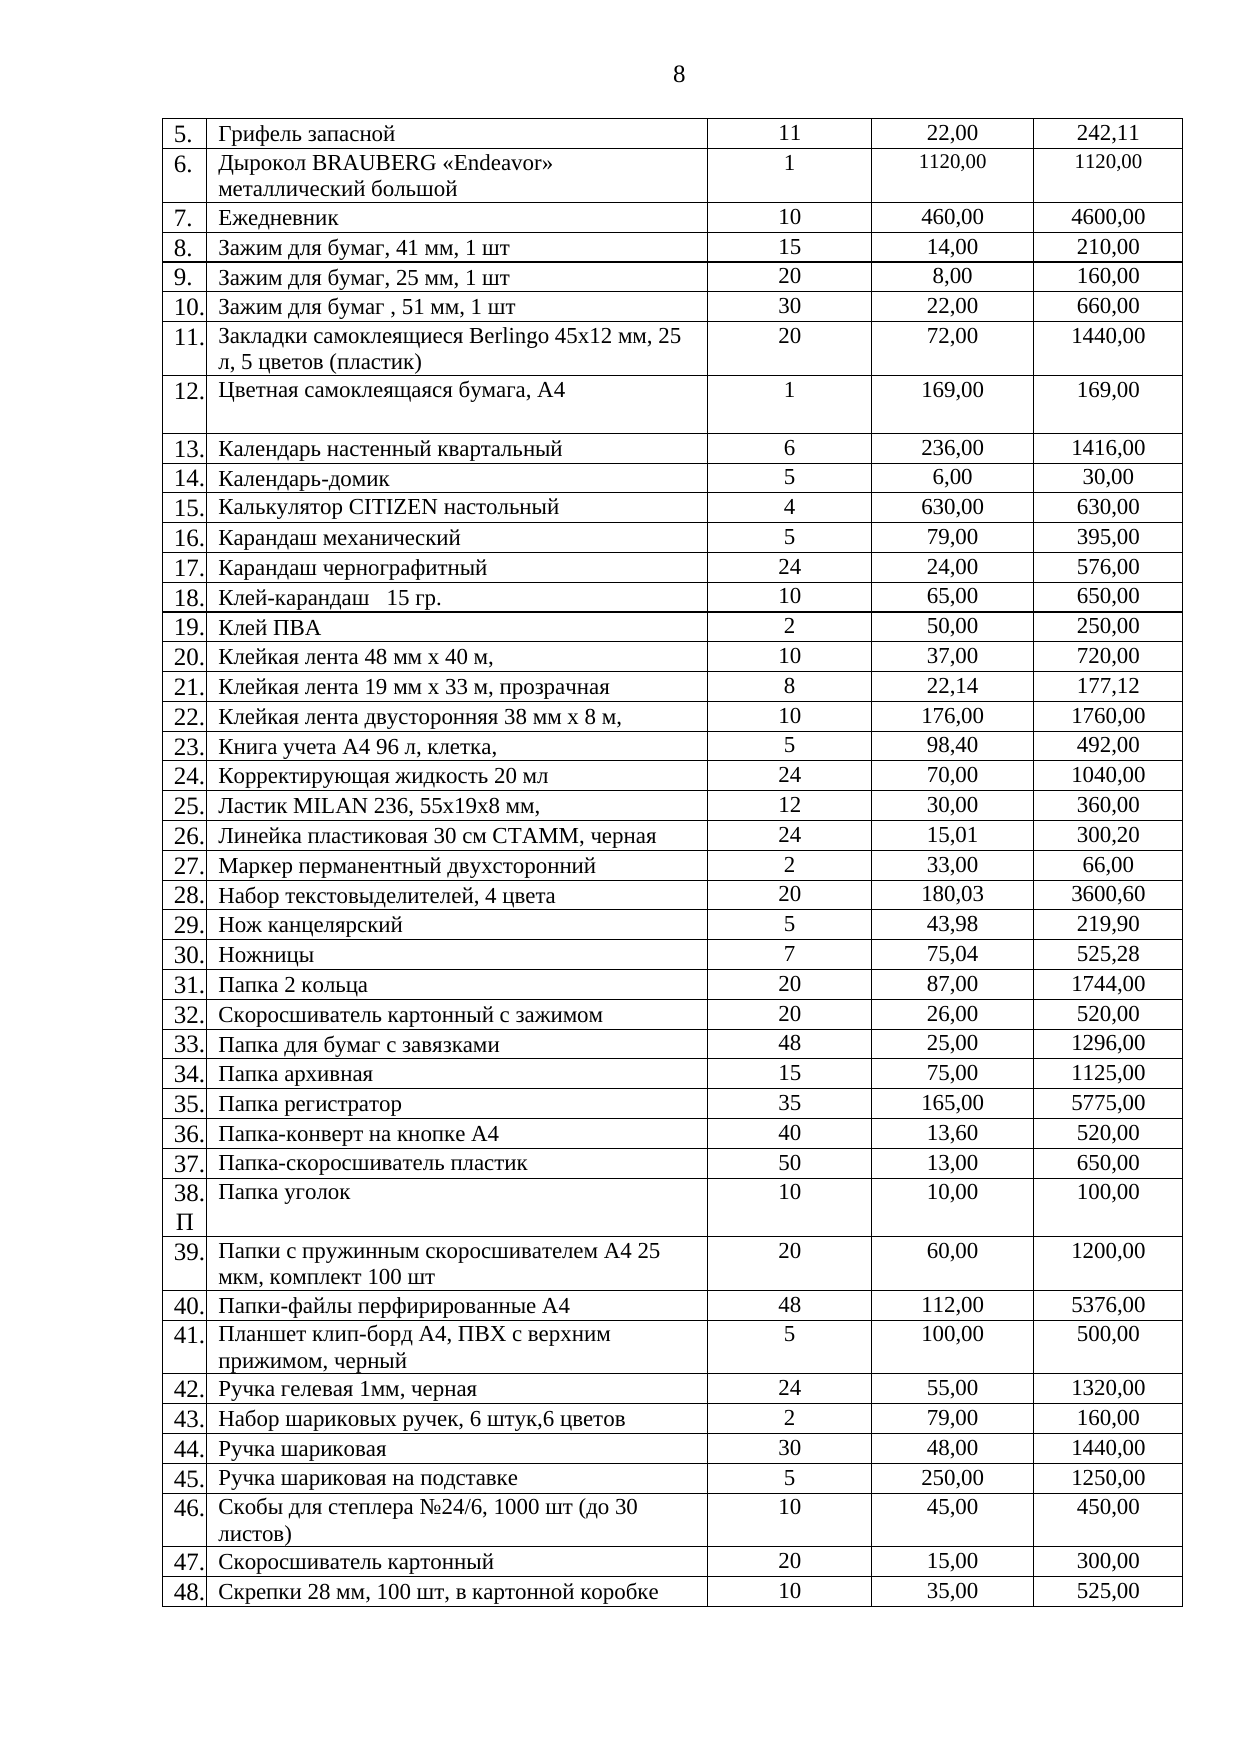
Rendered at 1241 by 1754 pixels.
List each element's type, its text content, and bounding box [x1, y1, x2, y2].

table_cell 360,00 [1034, 791, 1182, 820]
table_cell 1120,00 [872, 149, 1033, 202]
table_cell [163, 642, 206, 671]
table_cell [163, 732, 206, 760]
table_cell 48,00 [872, 1434, 1033, 1463]
table_cell 24 [708, 761, 871, 790]
table_cell Папка-конверт на кнопке А4 [207, 1119, 707, 1148]
table_cell [163, 233, 206, 261]
table_cell 10 [708, 642, 871, 671]
table_cell [163, 523, 206, 552]
table_cell [163, 1464, 206, 1492]
table_cell 70,00 [872, 761, 1033, 790]
table_cell 1120,00 [1034, 149, 1182, 202]
table_cell 60,00 [872, 1237, 1033, 1290]
table_cell [163, 1291, 206, 1319]
table_cell 22,00 [872, 119, 1033, 148]
table_cell 236,00 [872, 434, 1033, 462]
table_cell Папка для бумаг с завязками [207, 1030, 707, 1058]
table_cell 1760,00 [1034, 702, 1182, 731]
table_cell 160,00 [1034, 1404, 1182, 1433]
table_cell 35,00 [872, 1577, 1033, 1606]
table_cell [163, 1404, 206, 1433]
table_cell 33,00 [872, 851, 1033, 879]
table_cell [163, 881, 206, 909]
table_cell Клейкая лента 19 мм х 33 м, прозрачная [207, 672, 707, 701]
table_cell Клей ПВА [207, 613, 707, 641]
table_cell 2 [708, 613, 871, 641]
table_cell 5 [708, 1464, 871, 1492]
table_cell 24 [708, 1374, 871, 1403]
table_cell Зажим для бумаг, 25 мм, 1 шт [207, 263, 707, 291]
table_cell [163, 292, 206, 321]
table_cell 5 [708, 732, 871, 760]
table_cell 1 [708, 376, 871, 433]
table_cell 1296,00 [1034, 1030, 1182, 1058]
table_cell 5376,00 [1034, 1291, 1182, 1319]
table_cell 520,00 [1034, 1119, 1182, 1148]
table_cell 20 [708, 881, 871, 909]
table_cell 450,00 [1034, 1494, 1182, 1546]
table_cell 8 [708, 672, 871, 701]
table_cell 630,00 [872, 493, 1033, 522]
table_cell 520,00 [1034, 1000, 1182, 1028]
table_cell 500,00 [1034, 1321, 1182, 1373]
table_cell [163, 1030, 206, 1058]
table_cell 48 [708, 1030, 871, 1058]
table_cell Линейка пластиковая 30 см СТАММ, черная [207, 821, 707, 850]
table_cell 395,00 [1034, 523, 1182, 552]
table_cell Скобы для степлера №24/6, 1000 шт (до 30 листов) [207, 1494, 707, 1546]
table_cell [163, 553, 206, 582]
table_cell 1320,00 [1034, 1374, 1182, 1403]
table_cell [163, 1374, 206, 1403]
table_cell 79,00 [872, 1404, 1033, 1433]
table_cell Набор текстовыделителей, 4 цвета [207, 881, 707, 909]
table_cell 2 [708, 851, 871, 879]
table_cell 15 [708, 1059, 871, 1088]
table_cell 1416,00 [1034, 434, 1182, 462]
table_cell 1 [708, 149, 871, 202]
table_cell 492,00 [1034, 732, 1182, 760]
table_cell 50 [708, 1149, 871, 1177]
table_cell 1200,00 [1034, 1237, 1182, 1290]
table_cell Зажим для бумаг, 41 мм, 1 шт [207, 233, 707, 261]
table_cell 35 [708, 1089, 871, 1118]
table_cell 75,00 [872, 1059, 1033, 1088]
table_cell 4600,00 [1034, 203, 1182, 232]
table_cell 20 [708, 322, 871, 375]
table_cell [163, 119, 206, 148]
table_cell 8,00 [872, 263, 1033, 291]
table_cell 30 [708, 1434, 871, 1463]
table_cell П [163, 1179, 206, 1236]
table_cell [163, 1149, 206, 1177]
table_cell 14,00 [872, 233, 1033, 261]
table_cell 20 [708, 1000, 871, 1028]
table_cell 24 [708, 553, 871, 582]
table_cell 13,00 [872, 1149, 1033, 1177]
table_cell Папка-скоросшиватель пластик [207, 1149, 707, 1177]
table_cell 10 [708, 1577, 871, 1606]
table_cell Папки-файлы перфирированные А4 [207, 1291, 707, 1319]
table_cell Цветная самоклеящаяся бумага, А4 [207, 376, 707, 433]
table_cell Книга учета А4 96 л, клетка, [207, 732, 707, 760]
table_cell Клей-карандаш 15 гр. [207, 583, 707, 611]
table_cell Папка регистратор [207, 1089, 707, 1118]
table_cell 650,00 [1034, 583, 1182, 611]
table_cell 10 [708, 1179, 871, 1236]
table_cell 180,03 [872, 881, 1033, 909]
table_cell 40 [708, 1119, 871, 1148]
table_cell 11 [708, 119, 871, 148]
table_cell Закладки самоклеящиеся Berlingo 45х12 мм, 25 л, 5 цветов (пластик) [207, 322, 707, 375]
table_cell 525,28 [1034, 940, 1182, 969]
table_cell 5 [708, 910, 871, 939]
table_cell 169,00 [872, 376, 1033, 433]
table_cell 176,00 [872, 702, 1033, 731]
table_cell Корректирующая жидкость 20 мл [207, 761, 707, 790]
table_cell 630,00 [1034, 493, 1182, 522]
table_cell 20 [708, 970, 871, 999]
table_cell 250,00 [1034, 613, 1182, 641]
table_cell [163, 434, 206, 462]
table_cell [163, 1089, 206, 1118]
table_cell 10 [708, 702, 871, 731]
table_cell [163, 910, 206, 939]
table_cell [163, 1577, 206, 1606]
table_cell 210,00 [1034, 233, 1182, 261]
table_cell Ручка шариковая на подставке [207, 1464, 707, 1492]
table_cell 15,01 [872, 821, 1033, 850]
table_cell Папка уголок [207, 1179, 707, 1236]
table_cell [163, 1434, 206, 1463]
table_cell 22,00 [872, 292, 1033, 321]
table_cell Маркер перманентный двухсторонний [207, 851, 707, 879]
table_cell Нож канцелярский [207, 910, 707, 939]
table_cell Калькулятор CITIZEN настольный [207, 493, 707, 522]
table_cell [163, 203, 206, 232]
table_cell Скрепки 28 мм, 100 шт, в картонной коробке [207, 1577, 707, 1606]
table_cell 75,04 [872, 940, 1033, 969]
table_cell 219,90 [1034, 910, 1182, 939]
table_cell Дырокол BRAUBERG «Endeavor» металлический большой [207, 149, 707, 202]
table_cell 20 [708, 1547, 871, 1576]
table_cell 10 [708, 583, 871, 611]
table_cell 1250,00 [1034, 1464, 1182, 1492]
table_cell Грифель запасной [207, 119, 707, 148]
table_cell [163, 322, 206, 375]
table_cell 1440,00 [1034, 322, 1182, 375]
table_cell 43,98 [872, 910, 1033, 939]
table_cell 525,00 [1034, 1577, 1182, 1606]
table_cell Зажим для бумаг , 51 мм, 1 шт [207, 292, 707, 321]
table_cell 4 [708, 493, 871, 522]
table_cell [163, 672, 206, 701]
table_cell 165,00 [872, 1089, 1033, 1118]
table_cell 242,11 [1034, 119, 1182, 148]
table_cell 160,00 [1034, 263, 1182, 291]
table_cell 45,00 [872, 1494, 1033, 1546]
table_cell 1040,00 [1034, 761, 1182, 790]
table_cell 26,00 [872, 1000, 1033, 1028]
table_cell 5775,00 [1034, 1089, 1182, 1118]
table_cell [163, 761, 206, 790]
table_cell 30 [708, 292, 871, 321]
table_cell [163, 851, 206, 879]
table_cell 7 [708, 940, 871, 969]
table_cell 10 [708, 1494, 871, 1546]
table_cell [163, 464, 206, 492]
table_cell 55,00 [872, 1374, 1033, 1403]
table_cell 5 [708, 1321, 871, 1373]
table_cell 100,00 [1034, 1179, 1182, 1236]
table_cell 6 [708, 434, 871, 462]
table_cell 22,14 [872, 672, 1033, 701]
table_cell [163, 493, 206, 522]
table_cell 24 [708, 821, 871, 850]
table_cell Набор шариковых ручек, 6 штук,6 цветов [207, 1404, 707, 1433]
table_cell 20 [708, 263, 871, 291]
table_cell [163, 1321, 206, 1373]
table_cell [163, 1237, 206, 1290]
table_cell [163, 263, 206, 291]
table_cell [163, 613, 206, 641]
table_cell 5 [708, 464, 871, 492]
table_cell 100,00 [872, 1321, 1033, 1373]
table_cell 460,00 [872, 203, 1033, 232]
table_cell 50,00 [872, 613, 1033, 641]
table_cell [163, 940, 206, 969]
table_cell Ручка шариковая [207, 1434, 707, 1463]
table_cell Клейкая лента двусторонняя 38 мм х 8 м, [207, 702, 707, 731]
table_cell 300,00 [1034, 1547, 1182, 1576]
table_cell Папка архивная [207, 1059, 707, 1088]
table_cell Папки с пружинным скоросшивателем А4 25 мкм, комплект 100 шт [207, 1237, 707, 1290]
table_cell 98,40 [872, 732, 1033, 760]
table_cell Скоросшиватель картонный [207, 1547, 707, 1576]
table_cell 20 [708, 1237, 871, 1290]
table_cell [163, 821, 206, 850]
table_cell [163, 1547, 206, 1576]
table_cell 720,00 [1034, 642, 1182, 671]
table_cell [163, 583, 206, 611]
table_cell 576,00 [1034, 553, 1182, 582]
table_cell Ручка гелевая 1мм, черная [207, 1374, 707, 1403]
table_cell 65,00 [872, 583, 1033, 611]
table_cell [163, 376, 206, 433]
table_cell 79,00 [872, 523, 1033, 552]
table_cell [163, 149, 206, 202]
table_cell 25,00 [872, 1030, 1033, 1058]
table_cell 6,00 [872, 464, 1033, 492]
table_cell 650,00 [1034, 1149, 1182, 1177]
table_cell 87,00 [872, 970, 1033, 999]
table_cell 15 [708, 233, 871, 261]
table_cell 1744,00 [1034, 970, 1182, 999]
table_cell 1440,00 [1034, 1434, 1182, 1463]
table_cell 1125,00 [1034, 1059, 1182, 1088]
table_cell 30,00 [1034, 464, 1182, 492]
table_cell [163, 791, 206, 820]
table_cell Карандаш чернографитный [207, 553, 707, 582]
table_cell 72,00 [872, 322, 1033, 375]
table_cell [163, 970, 206, 999]
table_cell [163, 1494, 206, 1546]
table_cell [163, 1059, 206, 1088]
table_cell Календарь-домик [207, 464, 707, 492]
table_cell 300,20 [1034, 821, 1182, 850]
table_cell Планшет клип-борд А4, ПВХ с верхним прижимом, черный [207, 1321, 707, 1373]
table_cell 37,00 [872, 642, 1033, 671]
table_cell 3600,60 [1034, 881, 1182, 909]
table_cell 10,00 [872, 1179, 1033, 1236]
table_cell Ежедневник [207, 203, 707, 232]
table_cell 2 [708, 1404, 871, 1433]
table_cell [163, 702, 206, 731]
table_cell 177,12 [1034, 672, 1182, 701]
table_cell 5 [708, 523, 871, 552]
table_cell 660,00 [1034, 292, 1182, 321]
table_cell Ластик MILAN 236, 55х19х8 мм, [207, 791, 707, 820]
table_cell 10 [708, 203, 871, 232]
table_cell 112,00 [872, 1291, 1033, 1319]
table_cell Ножницы [207, 940, 707, 969]
table_cell 66,00 [1034, 851, 1182, 879]
table_cell 250,00 [872, 1464, 1033, 1492]
table_cell 48 [708, 1291, 871, 1319]
table_cell 15,00 [872, 1547, 1033, 1576]
table_cell 12 [708, 791, 871, 820]
table_cell Клейкая лента 48 мм х 40 м, [207, 642, 707, 671]
table_cell [163, 1119, 206, 1148]
table_cell Скоросшиватель картонный с зажимом [207, 1000, 707, 1028]
table_cell Папка 2 кольца [207, 970, 707, 999]
table_cell Карандаш механический [207, 523, 707, 552]
table_cell 13,60 [872, 1119, 1033, 1148]
table_cell 30,00 [872, 791, 1033, 820]
table_cell [163, 1000, 206, 1028]
table_cell Календарь настенный квартальный [207, 434, 707, 462]
table_cell 24,00 [872, 553, 1033, 582]
table_cell 169,00 [1034, 376, 1182, 433]
